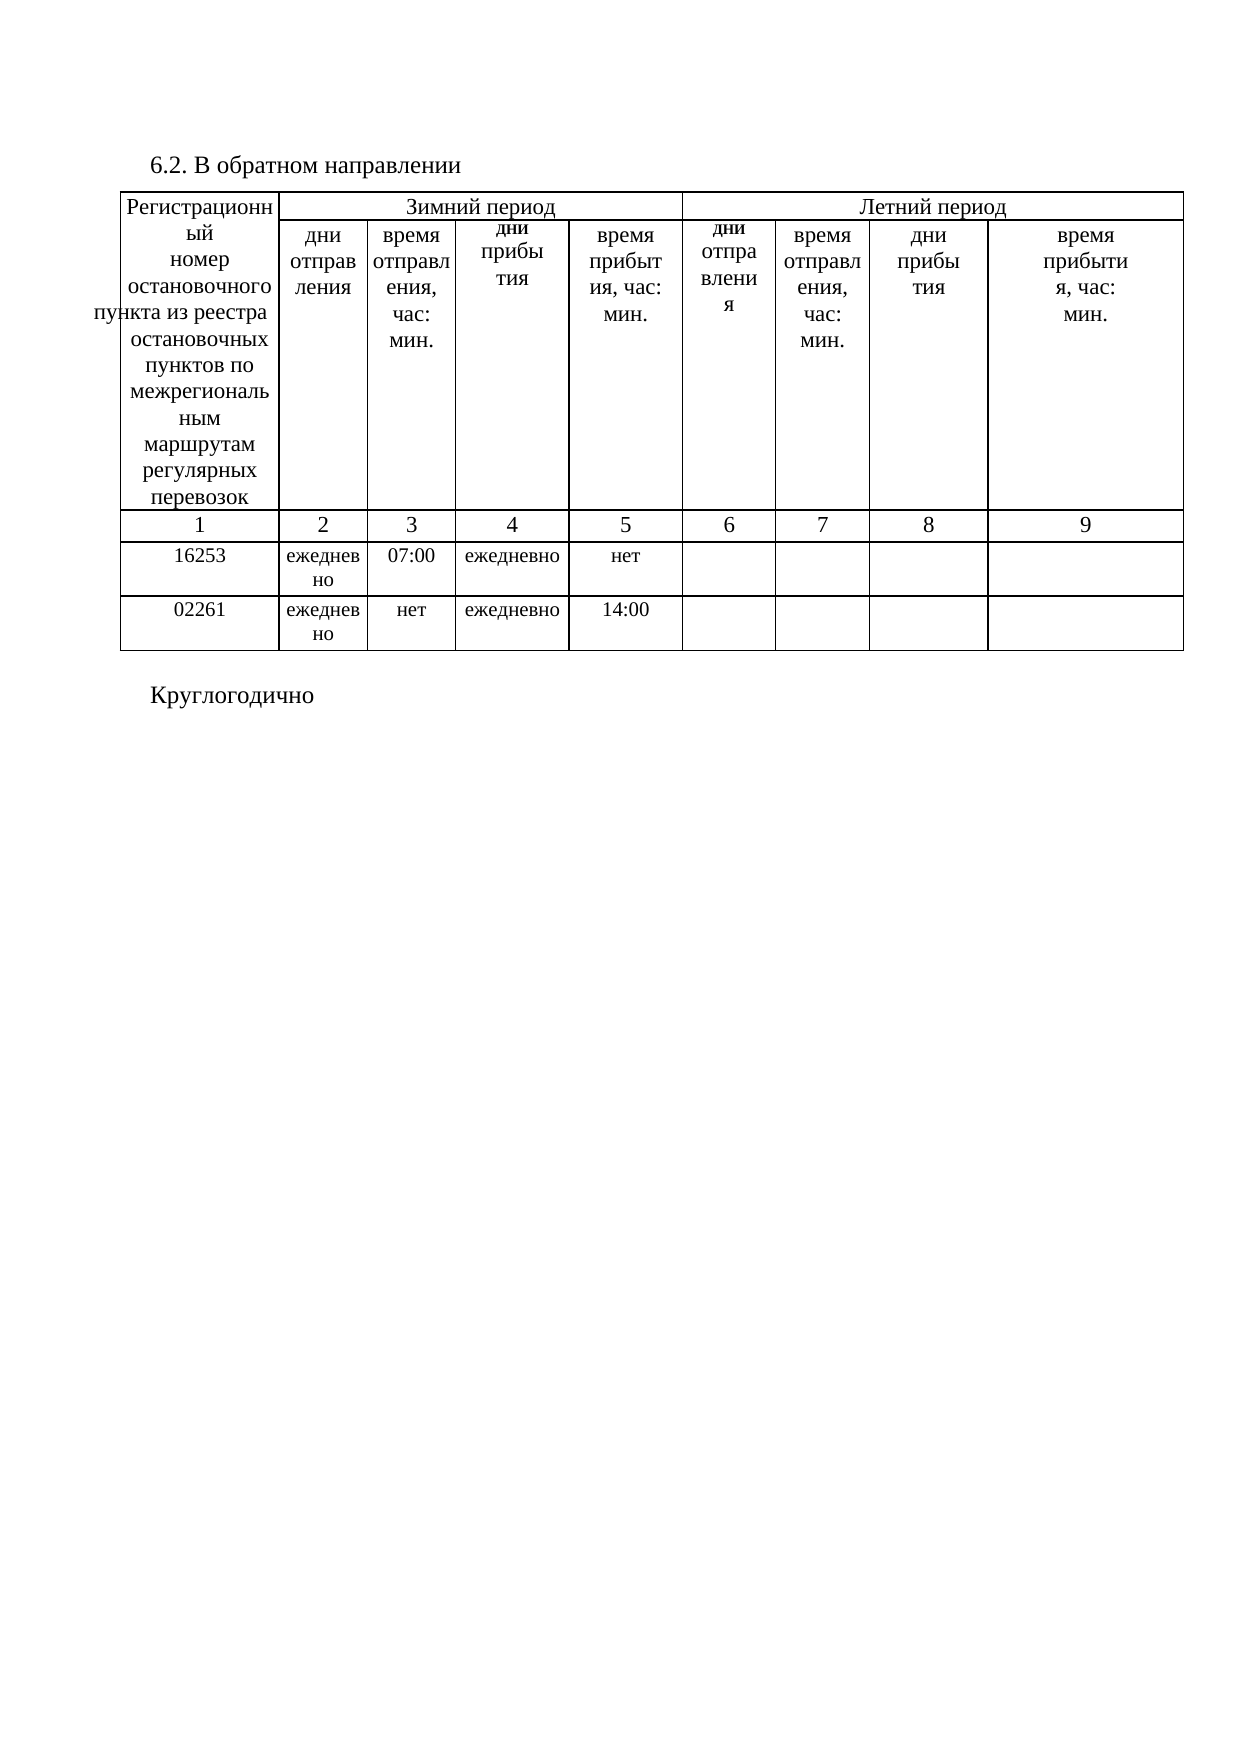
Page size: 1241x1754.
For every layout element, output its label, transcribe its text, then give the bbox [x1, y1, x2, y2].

table_cell ДНИ отпра влени я [683, 221, 775, 509]
table_cell время отправл ения, час: мин. [368, 221, 455, 509]
table_cell нет [368, 597, 455, 650]
table_cell [989, 597, 1183, 650]
table_cell ДНИ прибы тия [456, 221, 568, 509]
text Круглогодично [150, 680, 1090, 709]
table_cell [776, 543, 869, 595]
table_cell 1 [121, 511, 278, 541]
table_cell 02261 [121, 597, 278, 650]
table_cell ежедневно [456, 543, 568, 595]
table_cell 2 [280, 511, 367, 541]
table_cell 5 [570, 511, 682, 541]
table_cell ежедневно [456, 597, 568, 650]
table_cell [776, 597, 869, 650]
table_cell 9 [989, 511, 1183, 541]
table_cell ежедневно [280, 543, 367, 595]
table_cell 14:00 [570, 597, 682, 650]
text 6.2. В обратном направлении [150, 150, 1090, 179]
table_cell нет [570, 543, 682, 595]
table_cell время отправл ения, час: мин. [776, 221, 869, 509]
table_cell [870, 543, 987, 595]
table_cell [683, 543, 775, 595]
table_cell 16253 [121, 543, 278, 595]
table_cell 6 [683, 511, 775, 541]
table_cell [870, 597, 987, 650]
table_header Летний период [683, 193, 1183, 219]
table_cell 4 [456, 511, 568, 541]
table_cell [683, 597, 775, 650]
table_cell ежедневно [280, 597, 367, 650]
table_cell дни прибы тия [870, 221, 987, 509]
table_cell дни отправ ления [280, 221, 367, 509]
table_cell 07:00 [368, 543, 455, 595]
table_header Регистрационный номер остановочного пункта из реестра остановочных пунктов по межрегиональным маршрутам регулярных перевозок [121, 193, 278, 509]
table_cell 8 [870, 511, 987, 541]
table_cell время прибыт ия, час: мин. [570, 221, 682, 509]
table_cell 7 [776, 511, 869, 541]
table_cell 3 [368, 511, 455, 541]
table_cell [989, 543, 1183, 595]
table_header Зимний период [280, 193, 682, 219]
table_cell время прибыти я, час: мин. [989, 221, 1183, 509]
